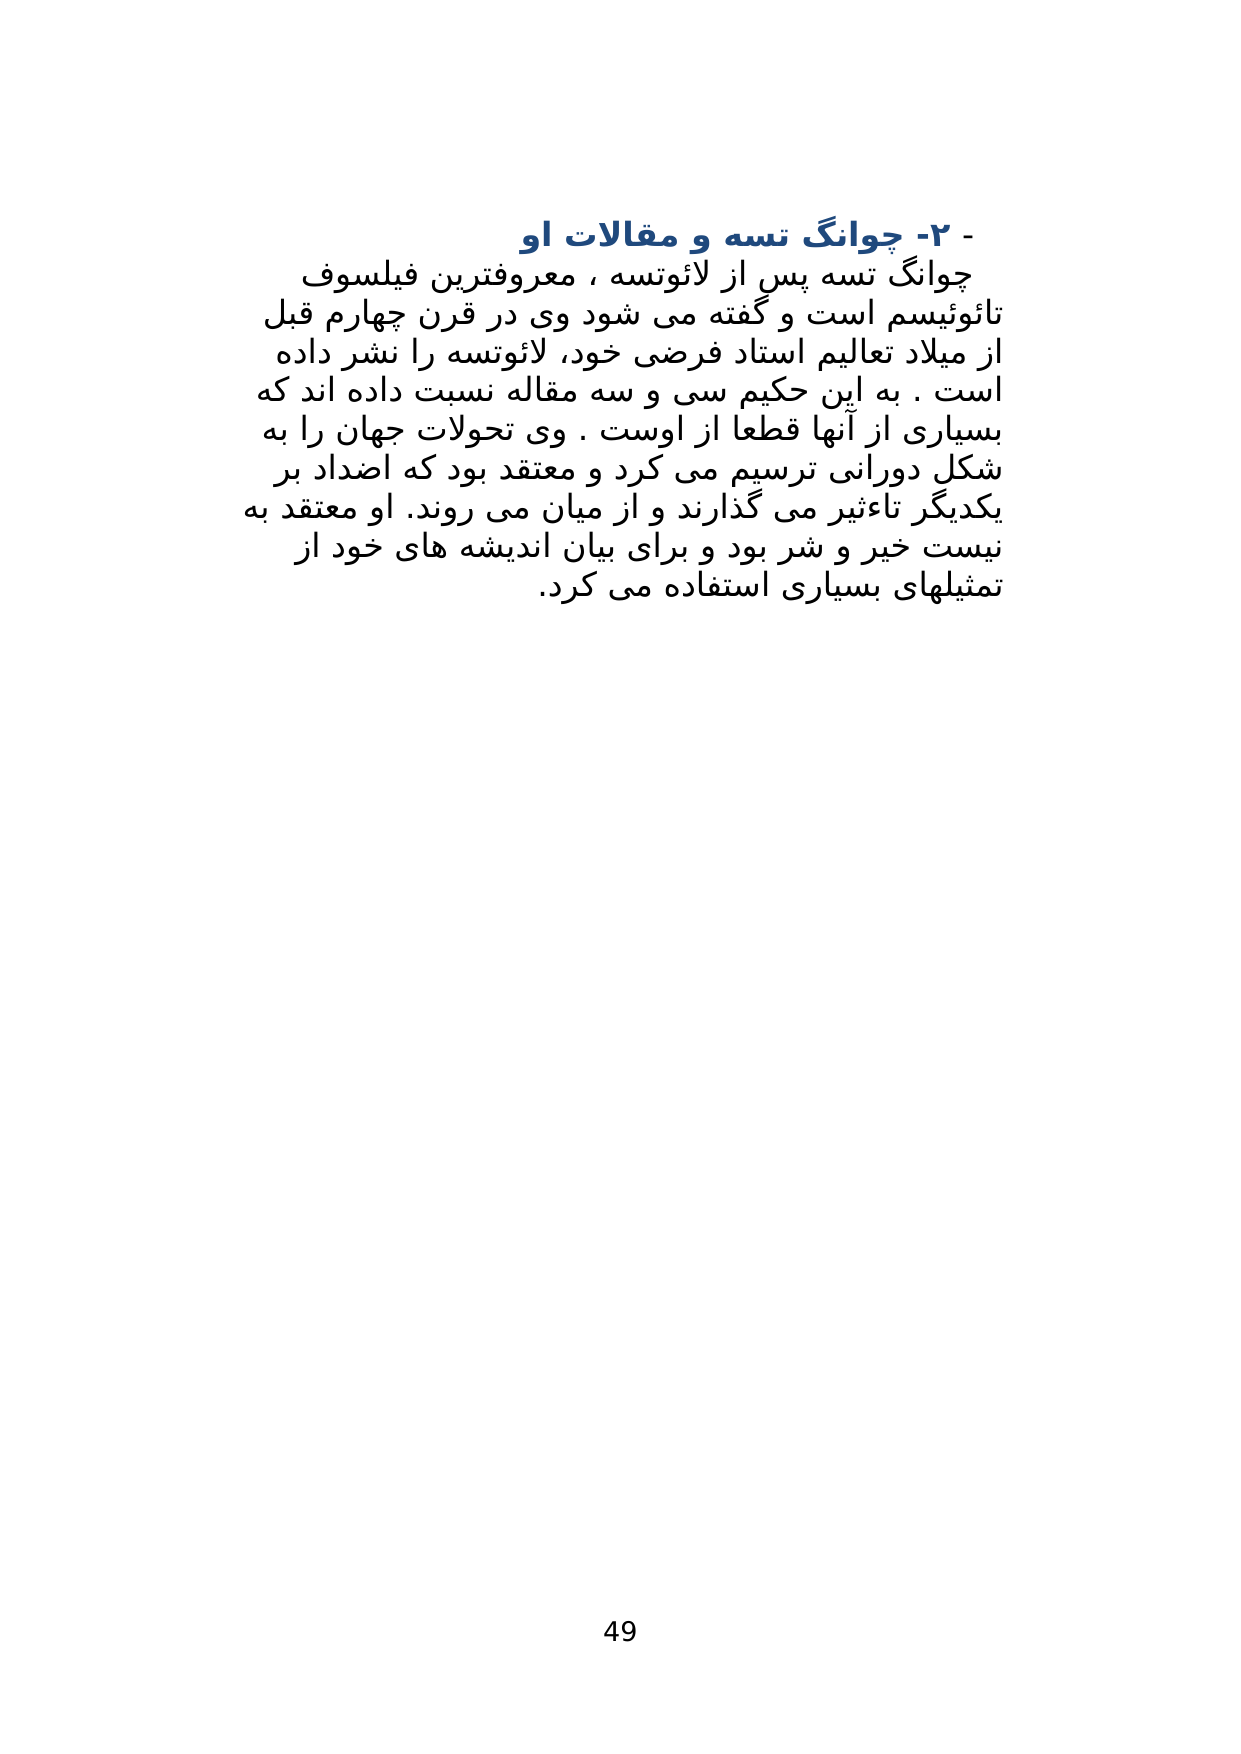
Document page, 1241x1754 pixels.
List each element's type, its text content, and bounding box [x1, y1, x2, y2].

text چوانگ تسه پس از لائوتسه ، معروفترين فيلسوف تائوئيسم است و گفته مى شود وى در قرن چهارم قبل از ميلاد تعاليم استاد فرضى خود، لائوتسه را نشر داده است . به اين حكيم سى و سه مقاله نسبت داده اند كه بسيارى از آنها قطعا از اوست . وى تحولات جهان را به شكل دورانى ترسيم مى كرد و معتقد بود كه اضداد بر يكديگر تاءثير مى گذارند و از ميان مى روند. او معتقد به نيست خير و شر بود و براى بيان انديشه هاى خود از تمثيلهاى بسيارى استفاده مى كرد. [236, 254, 1004, 604]
text - ٢- چوانگ تسه و مقالات او [236, 216, 1004, 254]
